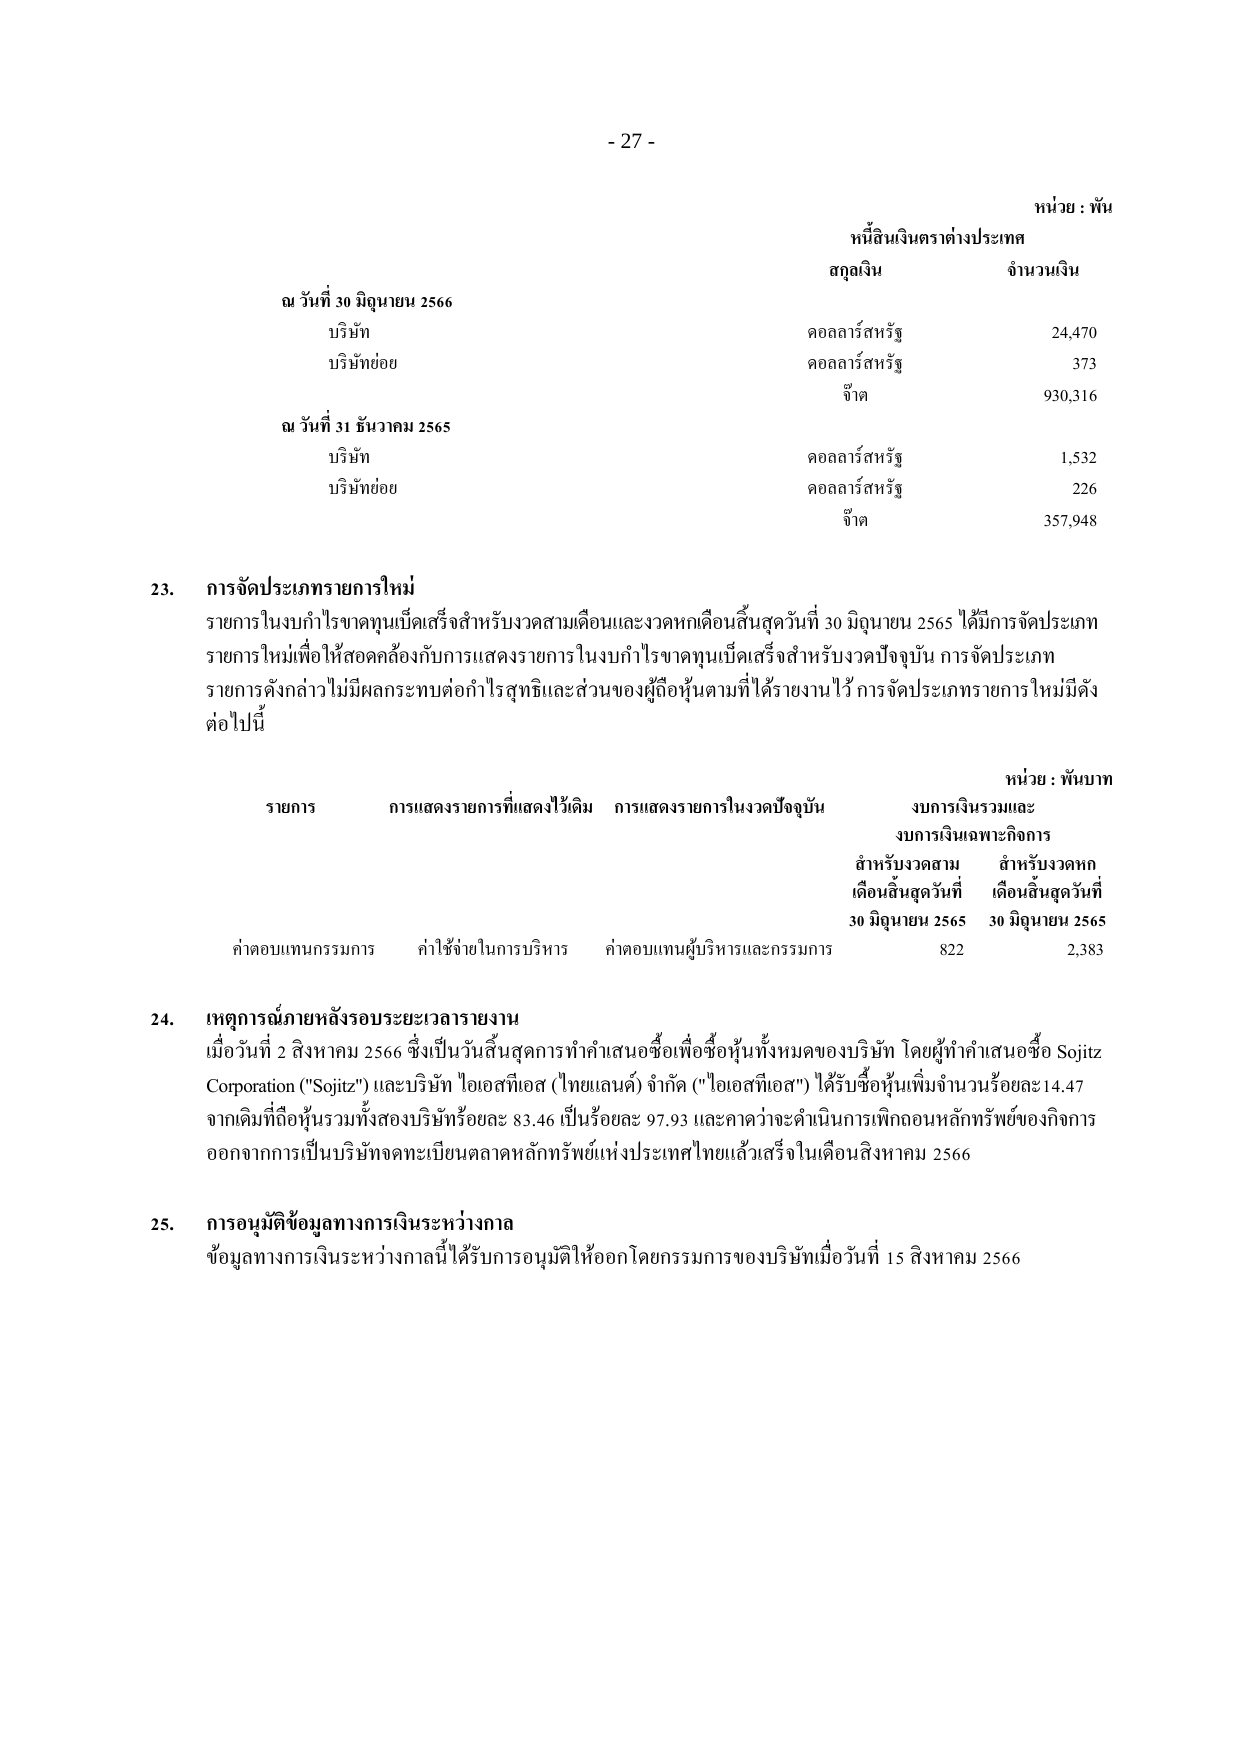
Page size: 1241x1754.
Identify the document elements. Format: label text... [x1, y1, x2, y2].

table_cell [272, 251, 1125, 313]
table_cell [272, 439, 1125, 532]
text หน่วย : พัน [253, 192, 1113, 220]
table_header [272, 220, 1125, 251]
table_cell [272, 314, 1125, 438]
text รายการในงบกำไรขาดทุนเบ็ดเสร็จสำหรับงวดสามเดือนและงวดหกเดือนสิ้นสุดวันที่ 30 มิถุนายน 2565 ได้มีการจัดประเภทรายการใหม่เพื่อให้สอดคล้องกับการแสดงรายการในงบกำไรขาดทุนเบ็ดเสร็จสำหรับงวดปัจจุบัน การจัดประเภทรายการดังกล่าวไม่มีผลกระทบต่อกำไรสุทธิและส่วนของผู้ถือหุ้นตามที่ได้รายงานไว้ การจัดประเภทรายการใหม่มีดังต่อไปนี้ [206, 603, 1105, 738]
text เมื่อวันที่ 2 สิงหาคม 2566 ซึ่งเป็นวันสิ้นสุดการทำคำเสนอซื้อเพื่อซื้อหุ้นทั้งหมดของบริษัท โดยผู้ทำคำเสนอซื้อ Sojitz Corporation ("Sojitz") และบริษัท ไอเอสทีเอส (ไทยแลนด์) จํากัด ("ไอเอสทีเอส") ได้รับซื้อหุ้นเพิ่มจำนวนร้อยละ14.47 จากเดิมที่ถือหุ้นรวมทั้งสองบริษัทร้อยละ 83.46 เป็นร้อยละ 97.93 และคาดว่าจะดำเนินการเพิกถอนหลักทรัพย์ของกิจการออกจากการเป็นบริษัทจดทะเบียนตลาดหลักทรัพย์แห่งประเทศไทยแล้วเสร็จในเดือนสิงหาคม 2566 [206, 1032, 1113, 1167]
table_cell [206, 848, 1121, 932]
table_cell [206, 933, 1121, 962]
text ข้อมูลทางการเงินระหว่างกาลนี้ได้รับการอนุมัติให้ออกโดยกรรมการของบริษัทเมื่อวันที่ 15 สิงหาคม 2566 [206, 1238, 1113, 1272]
text 25. การอนุมัติข้อมูลทางการเงินระหว่างกาล [150, 1205, 1105, 1238]
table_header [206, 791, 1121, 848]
text หน่วย : พันบาท [207, 763, 1113, 791]
text 23. การจัดประเภทรายการใหม่ [150, 570, 1105, 603]
text 24. เหตุการณ์ภายหลังรอบระยะเวลารายงาน [150, 999, 1105, 1032]
